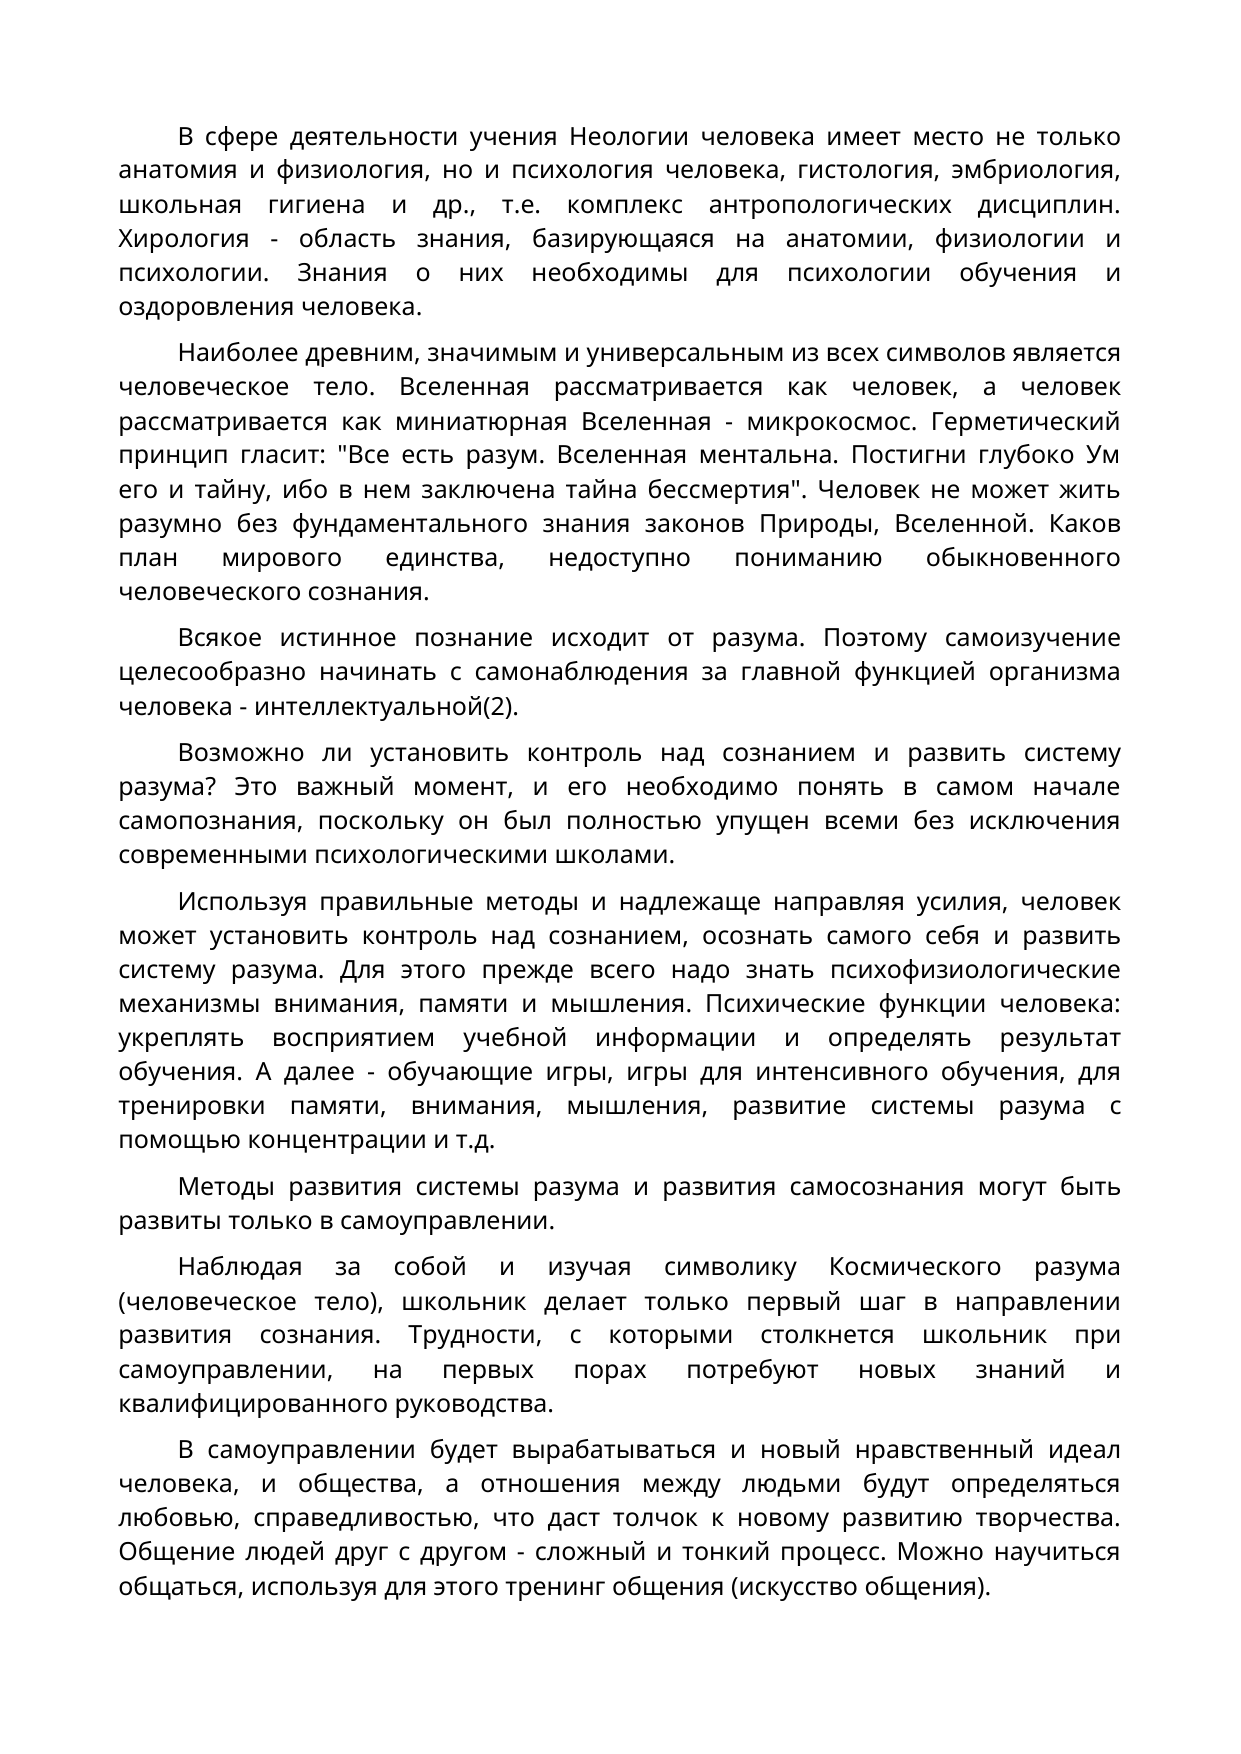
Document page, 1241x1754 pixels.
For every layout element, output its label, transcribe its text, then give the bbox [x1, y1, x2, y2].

text В самоуправлении будет вырабатываться и новый нравственный идеал человека, и общества, а отношения между людьми будут определяться любовью, справедливостью, что даст толчок к новому развитию творчества. Общение людей друг с другом - сложный и тонкий процесс. Можно научиться общаться, используя для этого тренинг общения (искусство общения). [118, 1432, 1122, 1602]
text Всякое истинное познание исходит от разума. Поэтому самоизучение целесообразно начинать с самонаблюдения за главной функцией организма человека - интеллектуальной(2). [118, 620, 1122, 722]
text Наиболее древним, значимым и универсальным из всех символов является человеческое тело. Вселенная рассматривается как человек, а человек рассматривается как миниатюрная Вселенная - микрокосмос. Герметический принцип гласит: "Все есть разум. Вселенная ментальна. Постигни глубоко Ум его и тайну, ибо в нем заключена тайна бессмертия". Человек не может жить разумно без фундаментального знания законов Природы, Вселенной. Каков план мирового единства, недоступно пониманию обыкновенного человеческого сознания. [118, 335, 1122, 607]
text Наблюдая за собой и изучая символику Космического разума (человеческое тело), школьник делает только первый шаг в направлении развития сознания. Трудности, с которыми столкнется школьник при самоуправлении, на первых порах потребуют новых знаний и квалифицированного руководства. [118, 1249, 1122, 1419]
text Используя правильные методы и надлежаще направляя усилия, человек может установить контроль над сознанием, осознать самого себя и развить систему разума. Для этого прежде всего надо знать психофизиологические механизмы внимания, памяти и мышления. Психические функции человека: укреплять восприятием учебной информации и определять результат обучения. А далее - обучающие игры, игры для интенсивного обучения, для тренировки памяти, внимания, мышления, развитие системы разума с помощью концентрации и т.д. [118, 883, 1122, 1156]
text Возможно ли установить контроль над сознанием и развить систему разума? Это важный момент, и его необходимо понять в самом начале самопознания, поскольку он был полностью упущен всеми без исключения современными психологическими школами. [118, 735, 1122, 871]
text Методы развития системы разума и развития самосознания могут быть развиты только в самоуправлении. [118, 1168, 1122, 1237]
text В сфере деятельности учения Неологии человека имеет место не только анатомия и физиология, но и психология человека, гистология, эмбриология, школьная гигиена и др., т.е. комплекс антропологических дисциплин. Хирология - область знания, базирующаяся на анатомии, физиологии и психологии. Знания о них необходимы для психологии обучения и оздоровления человека. [118, 118, 1122, 322]
